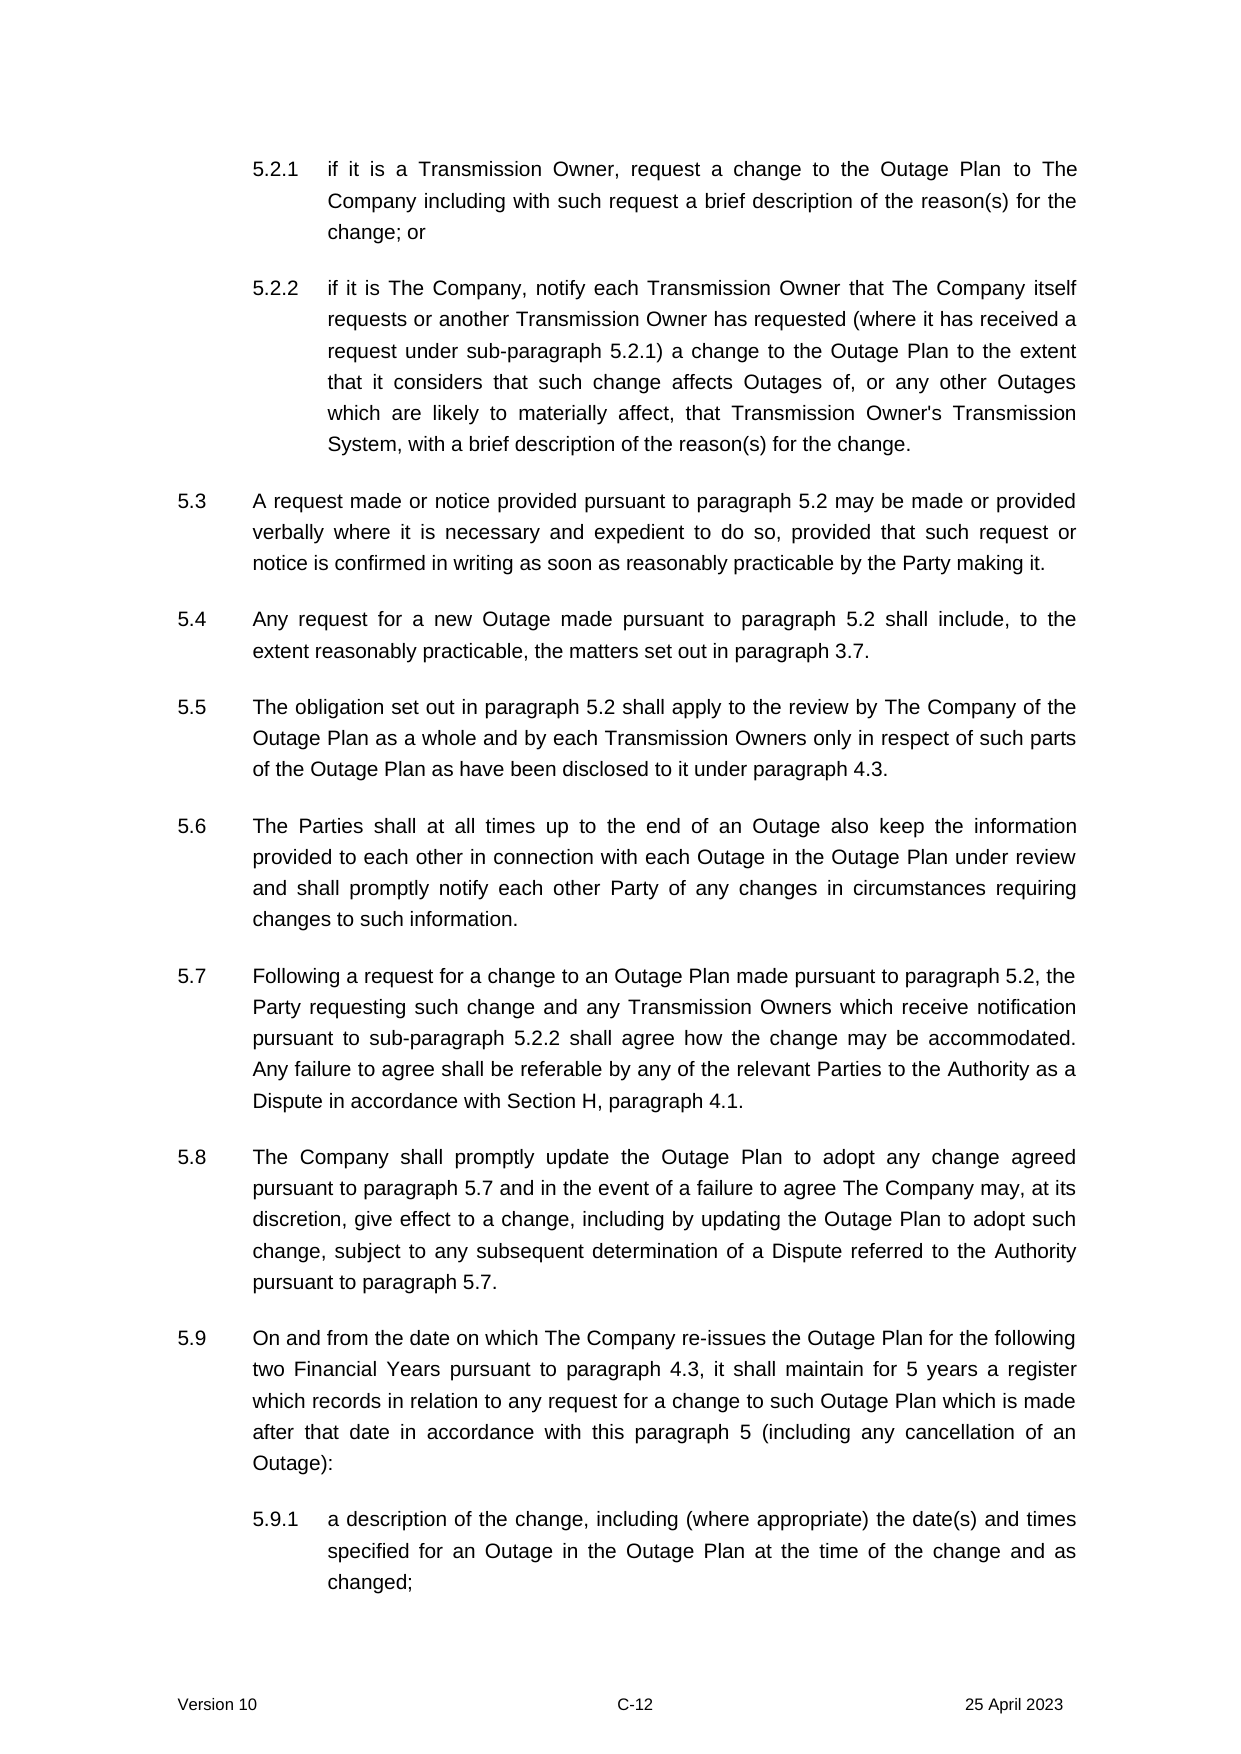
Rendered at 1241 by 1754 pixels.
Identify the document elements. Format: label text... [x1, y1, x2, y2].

text 5.4 Any request for a new Outage made pursuant to paragraph 5.2 shall include, to the extent reasonably practicable, the matters set out in paragraph 3.7. [177, 600, 1078, 662]
text 5.5 The obligation set out in paragraph 5.2 shall apply to the review by The Company of the Outage Plan as a whole and by each Transmission Owners only in respect of such parts of the Outage Plan as have been disclosed to it under paragraph 4.3. [177, 687, 1078, 781]
text 5.9.1 a description of the change, including (where appropriate) the date(s) and times specified for an Outage in the Outage Plan at the time of the change and as changed; [252, 1500, 1078, 1594]
text 5.2.1 if it is a Transmission Owner, request a change to the Outage Plan to The Company including with such request a brief description of the reason(s) for the change; or [252, 150, 1078, 244]
text 5.2.2 if it is The Company, notify each Transmission Owner that The Company itself requests or another Transmission Owner has requested (where it has received a request under sub-paragraph 5.2.1) a change to the Outage Plan to the extent that it considers that such change affects Outages of, or any other Outages which are likely to materially affect, that Transmission Owner's Transmission System, with a brief description of the reason(s) for the change. [252, 269, 1078, 456]
text 5.7 Following a request for a change to an Outage Plan made pursuant to paragraph 5.2, the Party requesting such change and any Transmission Owners which receive notification pursuant to sub-paragraph 5.2.2 shall agree how the change may be accommodated. Any failure to agree shall be referable by any of the relevant Parties to the Authority as a Dispute in accordance with Section H, paragraph 4.1. [177, 956, 1078, 1112]
text 5.6 The Parties shall at all times up to the end of an Outage also keep the information provided to each other in connection with each Outage in the Outage Plan under review and shall promptly notify each other Party of any changes in circumstances requiring changes to such information. [177, 806, 1078, 931]
text 5.8 The Company shall promptly update the Outage Plan to adopt any change agreed pursuant to paragraph 5.7 and in the event of a failure to agree The Company may, at its discretion, give effect to a change, including by updating the Outage Plan to adopt such change, subject to any subsequent determination of a Dispute referred to the Authority pursuant to paragraph 5.7. [177, 1137, 1078, 1294]
text 5.3 A request made or notice provided pursuant to paragraph 5.2 may be made or provided verbally where it is necessary and expedient to do so, provided that such request or notice is confirmed in writing as soon as reasonably practicable by the Party making it. [177, 481, 1078, 575]
text 5.9 On and from the date on which The Company re-issues the Outage Plan for the following two Financial Years pursuant to paragraph 4.3, it shall maintain for 5 years a register which records in relation to any request for a change to such Outage Plan which is made after that date in accordance with this paragraph 5 (including any cancellation of an Outage): [177, 1319, 1078, 1475]
